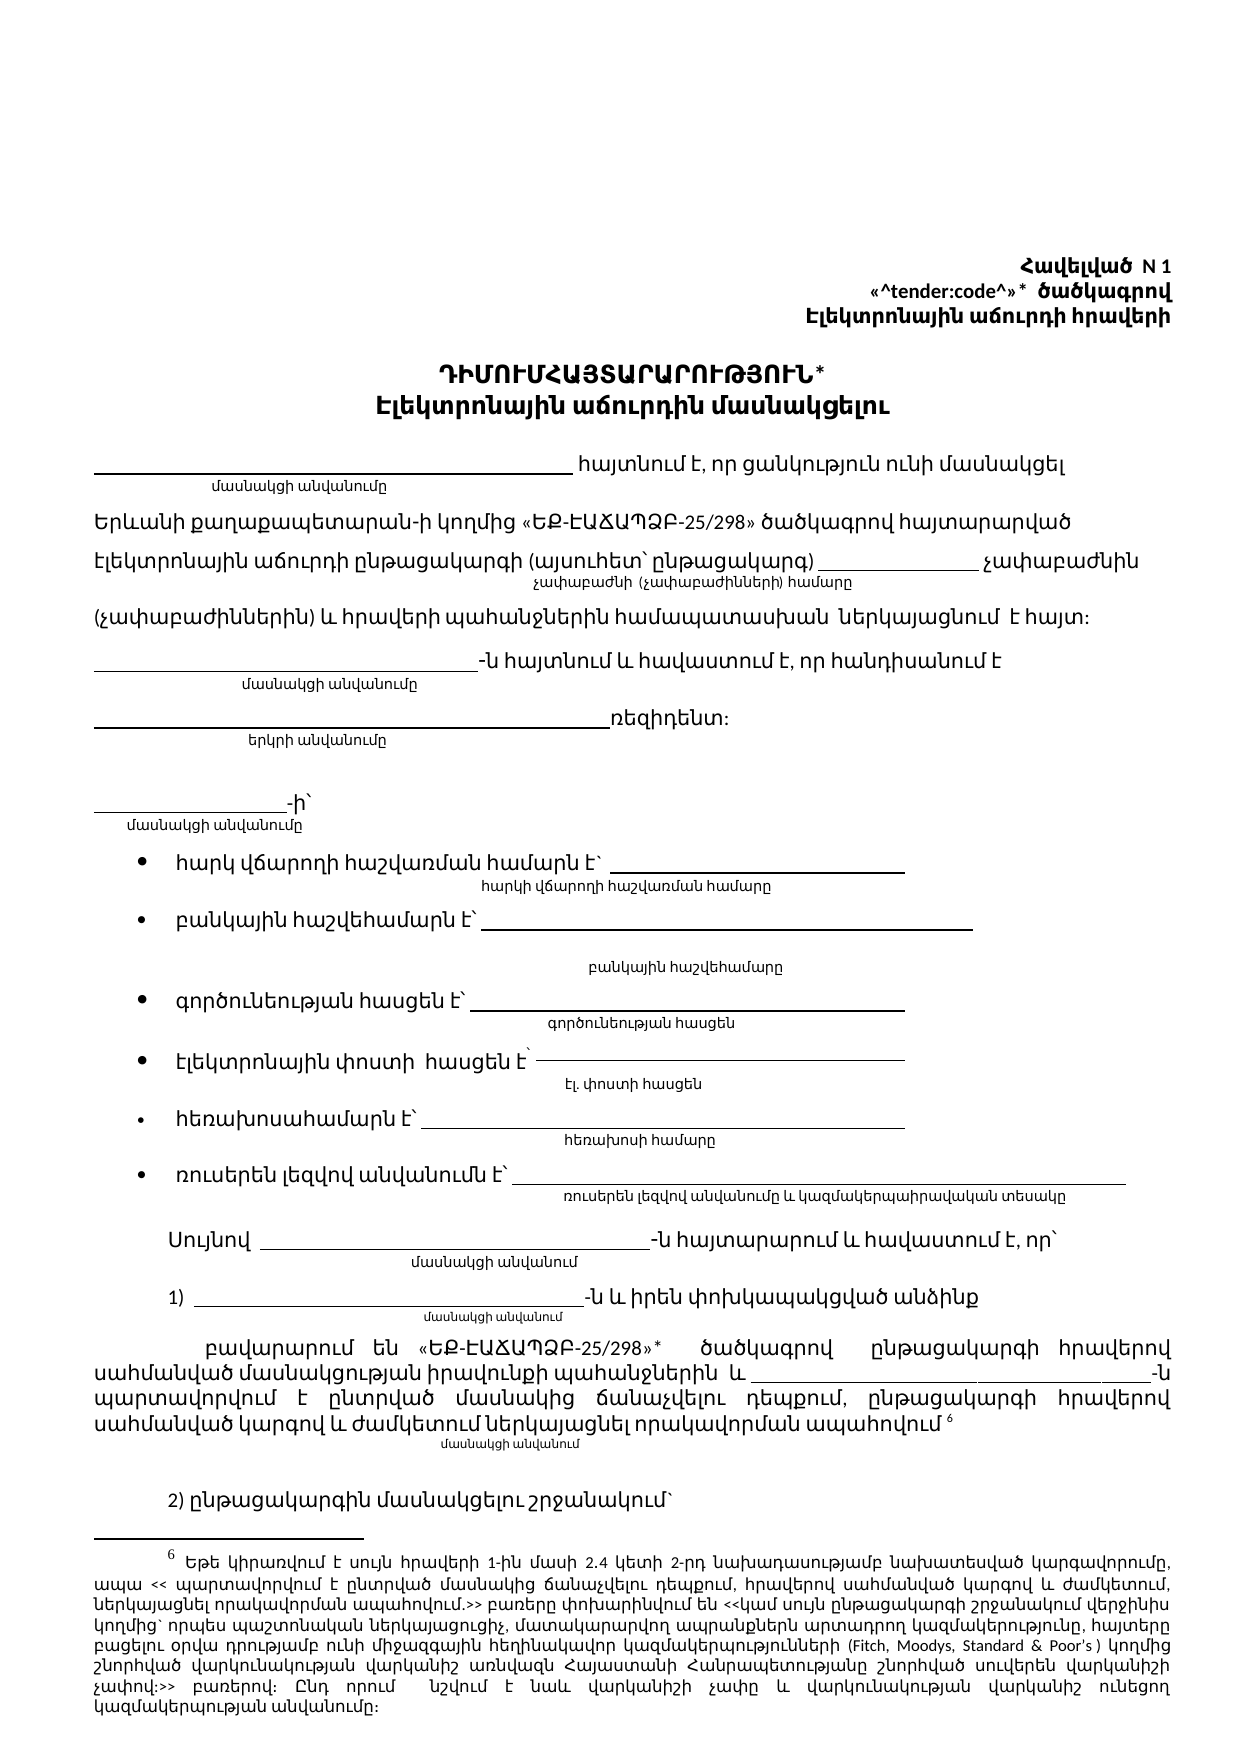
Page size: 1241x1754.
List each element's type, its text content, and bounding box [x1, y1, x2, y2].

text էլեկտրոնային աճուրդի ընթացակարգի (այսուհետ՝ ընթացակարգ) չափաբաժնին [94, 548, 1171, 573]
text 1) -ն և իրեն փոխկապակցված անձինք [94, 1284, 1171, 1309]
text հայտնում է, որ ցանկություն ունի մասնակցել [94, 451, 1171, 477]
text բավարարում են «ԵՔ-ԷԱՃԱՊՁԲ-25/298»* ծածկագրով ընթացակարգի հրավերով սահմանված մասնակցության իրավունքի պահանջներին և -ն պարտավորվում է ընտրված մասնակից ճանաչվելու դեպքում, ընթացակարգի հրավերով սահմանված կարգով և ժամկետում ներկայացնել որակավորման ապահովում [94, 1335, 1171, 1436]
text «^tender:code^»* ծածկագրով [94, 278, 1171, 304]
text մասնակցի անվանումը [94, 675, 1171, 706]
text մասնակցի անվանում [94, 1253, 1171, 1284]
subtitle Էլեկտրոնային աճուրդին մասնակցելու [94, 390, 1171, 421]
text -ն հայտնում և հավաստում է, որ հանդիսանում է [94, 644, 1171, 675]
text մասնակցի անվանումը [94, 477, 1171, 507]
text չափաբաժնի (չափաբաժինների) համարը [94, 573, 1171, 604]
text Երևանի քաղաքապետարան-ի կողմից «ԵՔ-ԷԱՃԱՊՁԲ-25/298» ծածկագրով հայտարարված [94, 507, 1171, 535]
list ռուսերեն լեզվով անվանումն է՝ [138, 1162, 1171, 1187]
text մասնակցի անվանում [94, 1436, 1171, 1462]
text հեռախոսի համարը [462, 1131, 1171, 1162]
text ռեզիդենտ: [94, 706, 1171, 731]
list հեռախոսահամարն է՝ [138, 1106, 1171, 1131]
text երկրի անվանումը [94, 731, 1171, 762]
text հարկի վճարողի հաշվառման համարը [94, 877, 1171, 907]
list հարկ վճարողի հաշվառման համարն է` [138, 846, 1171, 877]
text -ի՝ [94, 790, 1171, 816]
text ԴԻՄՈՒՄՀԱՅՏԱՐԱՐՈՒԹՅՈՒՆ* [94, 360, 1171, 390]
text (չափաբաժիններին) և հրավերի պահանջներին համապատասխան ներկայացնում է հայտ: [94, 604, 1171, 629]
list բանկային հաշվեհամարն է՝ [138, 907, 1171, 958]
text Հավելված N 1 [94, 253, 1171, 278]
text Էլեկտրոնային աճուրդի հրավերի [94, 304, 1171, 329]
list գործունեության հասցեն է՝ [138, 989, 1171, 1014]
text մասնակցի անվանումը [94, 816, 1171, 846]
text բանկային հաշվեհամարը [94, 958, 1171, 989]
list էլեկտրոնային փոստի հասցեն է՝ [138, 1045, 1171, 1075]
text ռուսերեն լեզվով անվանումը և կազմակերպաիրավական տեսակը [94, 1187, 1171, 1218]
text գործունեության հասցեն [94, 1014, 1171, 1045]
text 2) ընթացակարգին մասնակցելու շրջանակում` [94, 1487, 1171, 1513]
text էլ. փոստի հասցեն [94, 1075, 1171, 1106]
text Սույնով -ն հայտարարում և հավաստում է, որ՝ [94, 1223, 1171, 1253]
text մասնակցի անվանում [94, 1309, 1171, 1335]
